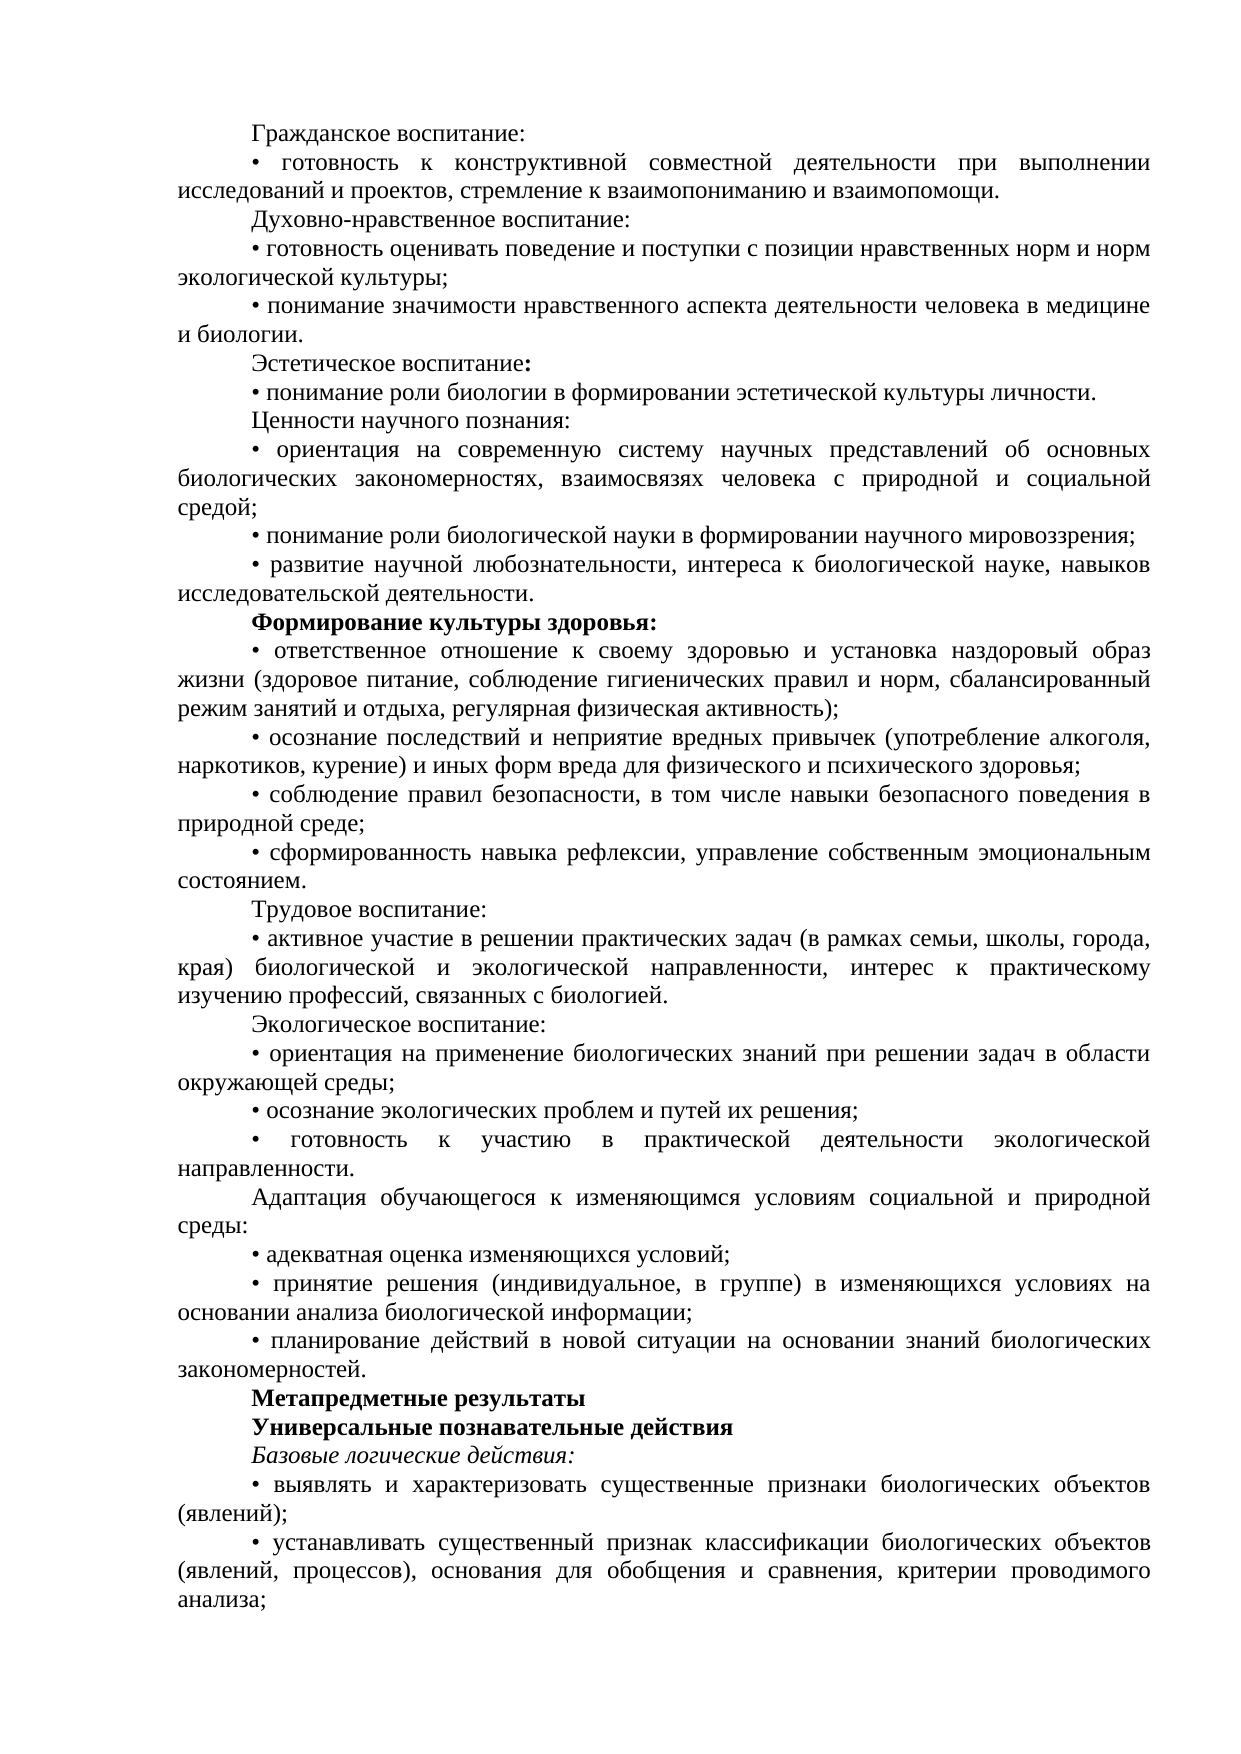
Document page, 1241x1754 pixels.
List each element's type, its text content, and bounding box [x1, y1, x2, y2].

text • устанавливать существенный признак классификации биологических объектов (явлений, процессов), основания для обобщения и сравнения, критерии проводимого анализа; [177, 1527, 1152, 1613]
text • понимание роли биологии в формировании эстетической культуры личности. [177, 377, 1152, 406]
text • сформированность навыка рефлексии, управление собственным эмоциональным состоянием. [177, 837, 1152, 894]
text Универсальные познавательные действия [177, 1412, 1152, 1441]
text Метапредметные результаты [177, 1383, 1152, 1412]
text • соблюдение правил безопасности, в том числе навыки безопасного поведения в природной среде; [177, 779, 1152, 837]
text • понимание значимости нравственного аспекта деятельности человека в медицине и биологии. [177, 291, 1152, 348]
text Ценности научного познания: [177, 406, 1152, 434]
text Трудовое воспитание: [177, 894, 1152, 923]
text • осознание последствий и неприятие вредных привычек (употребление алкоголя, наркотиков, курение) и иных форм вреда для физического и психического здоровья; [177, 722, 1152, 779]
text • планирование действий в новой ситуации на основании знаний биологических закономерностей. [177, 1326, 1152, 1383]
text • активное участие в решении практических задач (в рамках семьи, школы, города, края) биологической и экологической направленности, интерес к практическому изучению профессий, связанных с биологией. [177, 923, 1152, 1009]
text • осознание экологических проблем и путей их решения; [177, 1096, 1152, 1124]
text • готовность к участию в практической деятельности экологической направленности. [177, 1124, 1152, 1182]
text • готовность оценивать поведение и поступки с позиции нравственных норм и норм экологической культуры; [177, 233, 1152, 291]
text • ориентация на современную систему научных представлений об основных биологических закономерностях, взаимосвязях человека с природной и социальной средой; [177, 434, 1152, 521]
text • адекватная оценка изменяющихся условий; [177, 1239, 1152, 1268]
text • ответственное отношение к своему здоровью и установка наздоровый образ жизни (здоровое питание, соблюдение гигиенических правил и норм, сбалансированный режим занятий и отдыха, регулярная физическая активность); [177, 636, 1152, 722]
text • понимание роли биологической науки в формировании научного мировоззрения; [177, 521, 1152, 549]
text • готовность к конструктивной совместной деятельности при выполнении исследований и проектов, стремление к взаимопониманию и взаимопомощи. [177, 147, 1152, 204]
text Гражданское воспитание: [177, 118, 1152, 147]
text Базовые логические действия: [177, 1441, 1152, 1469]
text • развитие научной любознательности, интереса к биологической науке, навыков исследовательской деятельности. [177, 549, 1152, 607]
text Формирование культуры здоровья: [177, 607, 1152, 636]
text Духовно-нравственное воспитание: [177, 204, 1152, 233]
text • выявлять и характеризовать существенные признаки биологических объектов (явлений); [177, 1469, 1152, 1527]
text Эстетическое воспитание: [177, 348, 1152, 377]
text • ориентация на применение биологических знаний при решении задач в области окружающей среды; [177, 1038, 1152, 1096]
text Адаптация обучающегося к изменяющимся условиям социальной и природной среды: [177, 1182, 1152, 1239]
text Экологическое воспитание: [177, 1009, 1152, 1038]
text • принятие решения (индивидуальное, в группе) в изменяющихся условиях на основании анализа биологической информации; [177, 1268, 1152, 1326]
